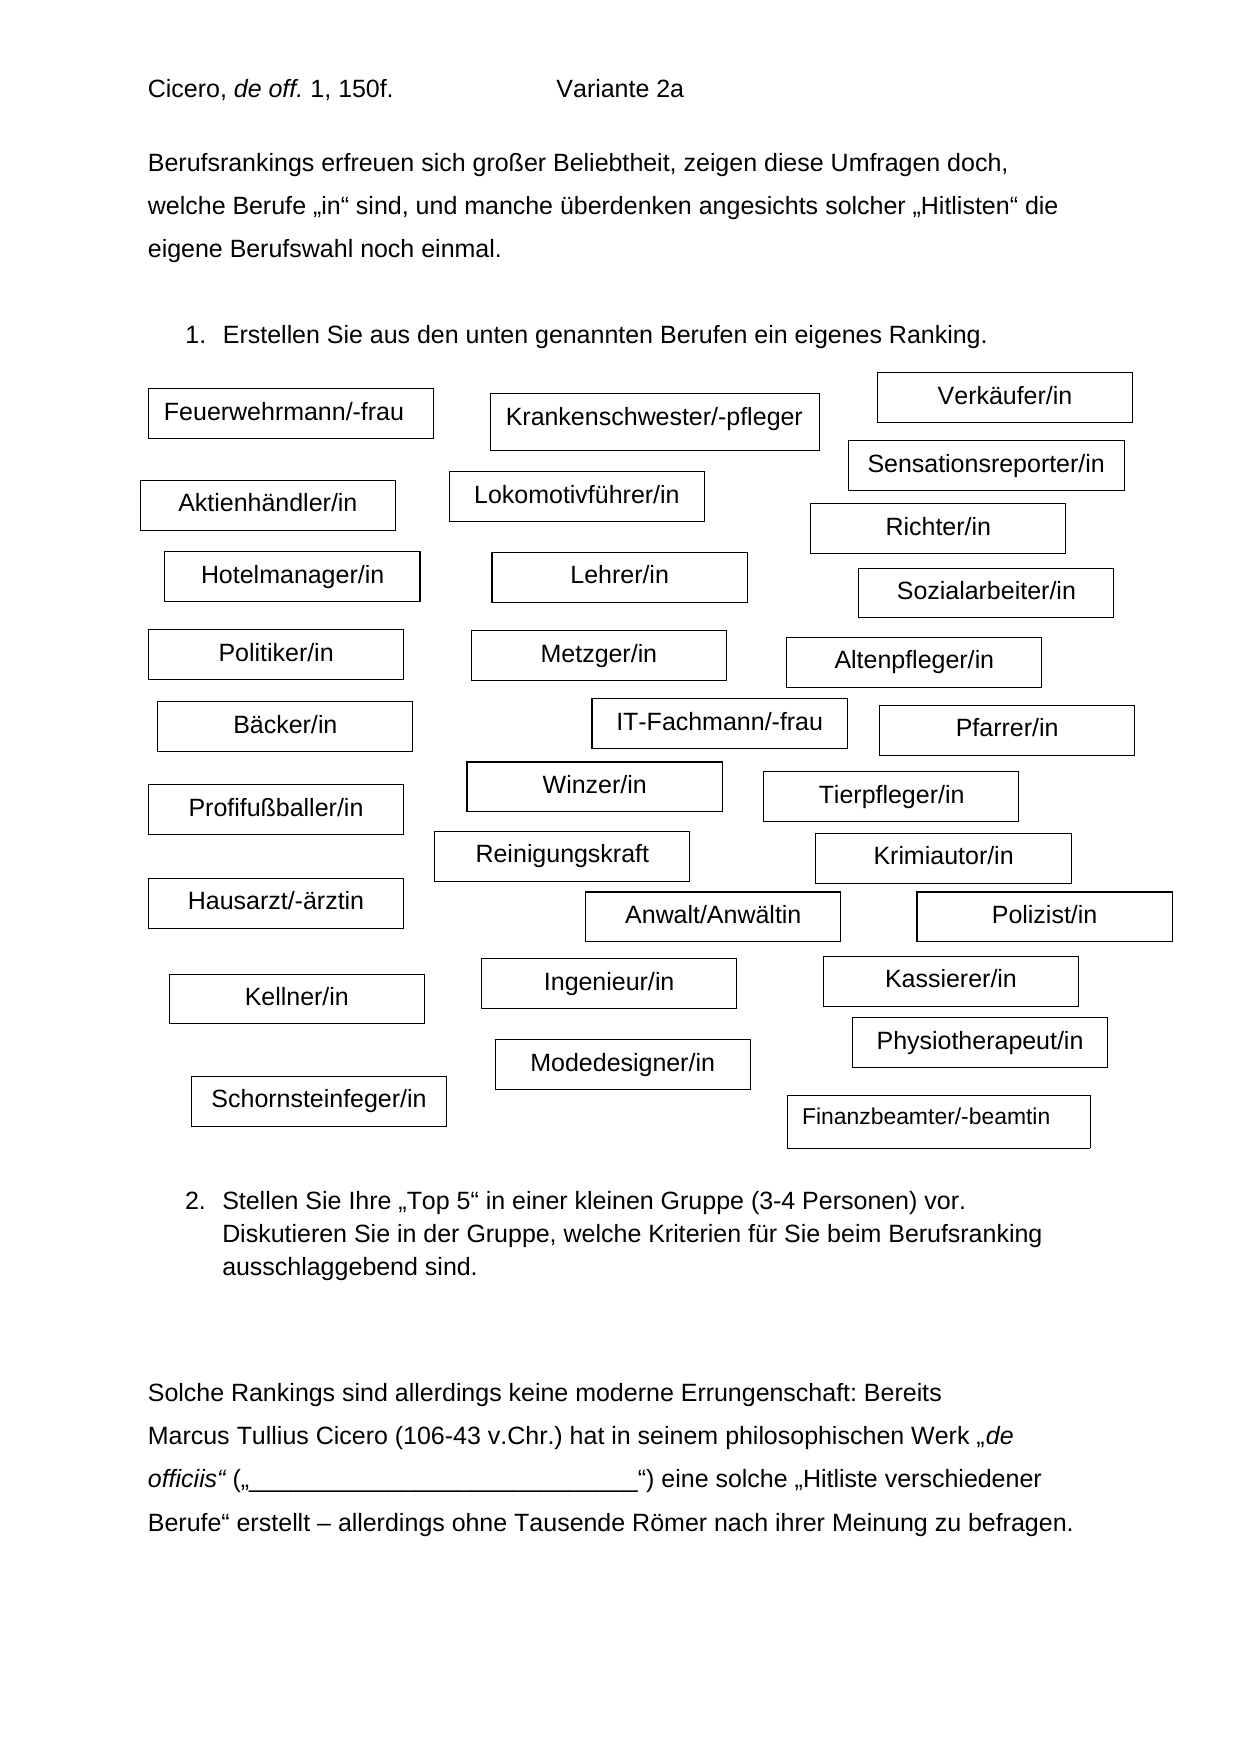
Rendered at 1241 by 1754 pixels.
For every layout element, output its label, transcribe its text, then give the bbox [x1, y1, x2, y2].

list Erstellen Sie aus den unten genannten Berufen ein eigenes Ranking. [185, 320, 1093, 349]
text Marcus Tullius Cicero (106-43 v.Chr.) hat in seinem philosophischen Werk „de officiis“ („____________________________“) eine solche „Hitliste verschiedener Berufe“ erstellt – allerdings ohne Tausende Römer nach ihrer Meinung zu befragen. [148, 1421, 1093, 1536]
list Stellen Sie Ihre „Top 5“ in einer kleinen Gruppe (3-4 Personen) vor. Diskutieren Sie in der Gruppe, welche Kriterien für Sie beim Berufsranking ausschlaggebend sind. [185, 1186, 1093, 1281]
text Solche Rankings sind allerdings keine moderne Errungenschaft: Bereits [148, 1378, 1093, 1407]
text Berufsrankings erfreuen sich großer Beliebtheit, zeigen diese Umfragen doch, welche Berufe „in“ sind, und manche überdenken angesichts solcher „Hitlisten“ die eigene Berufswahl noch einmal. [148, 148, 1093, 263]
